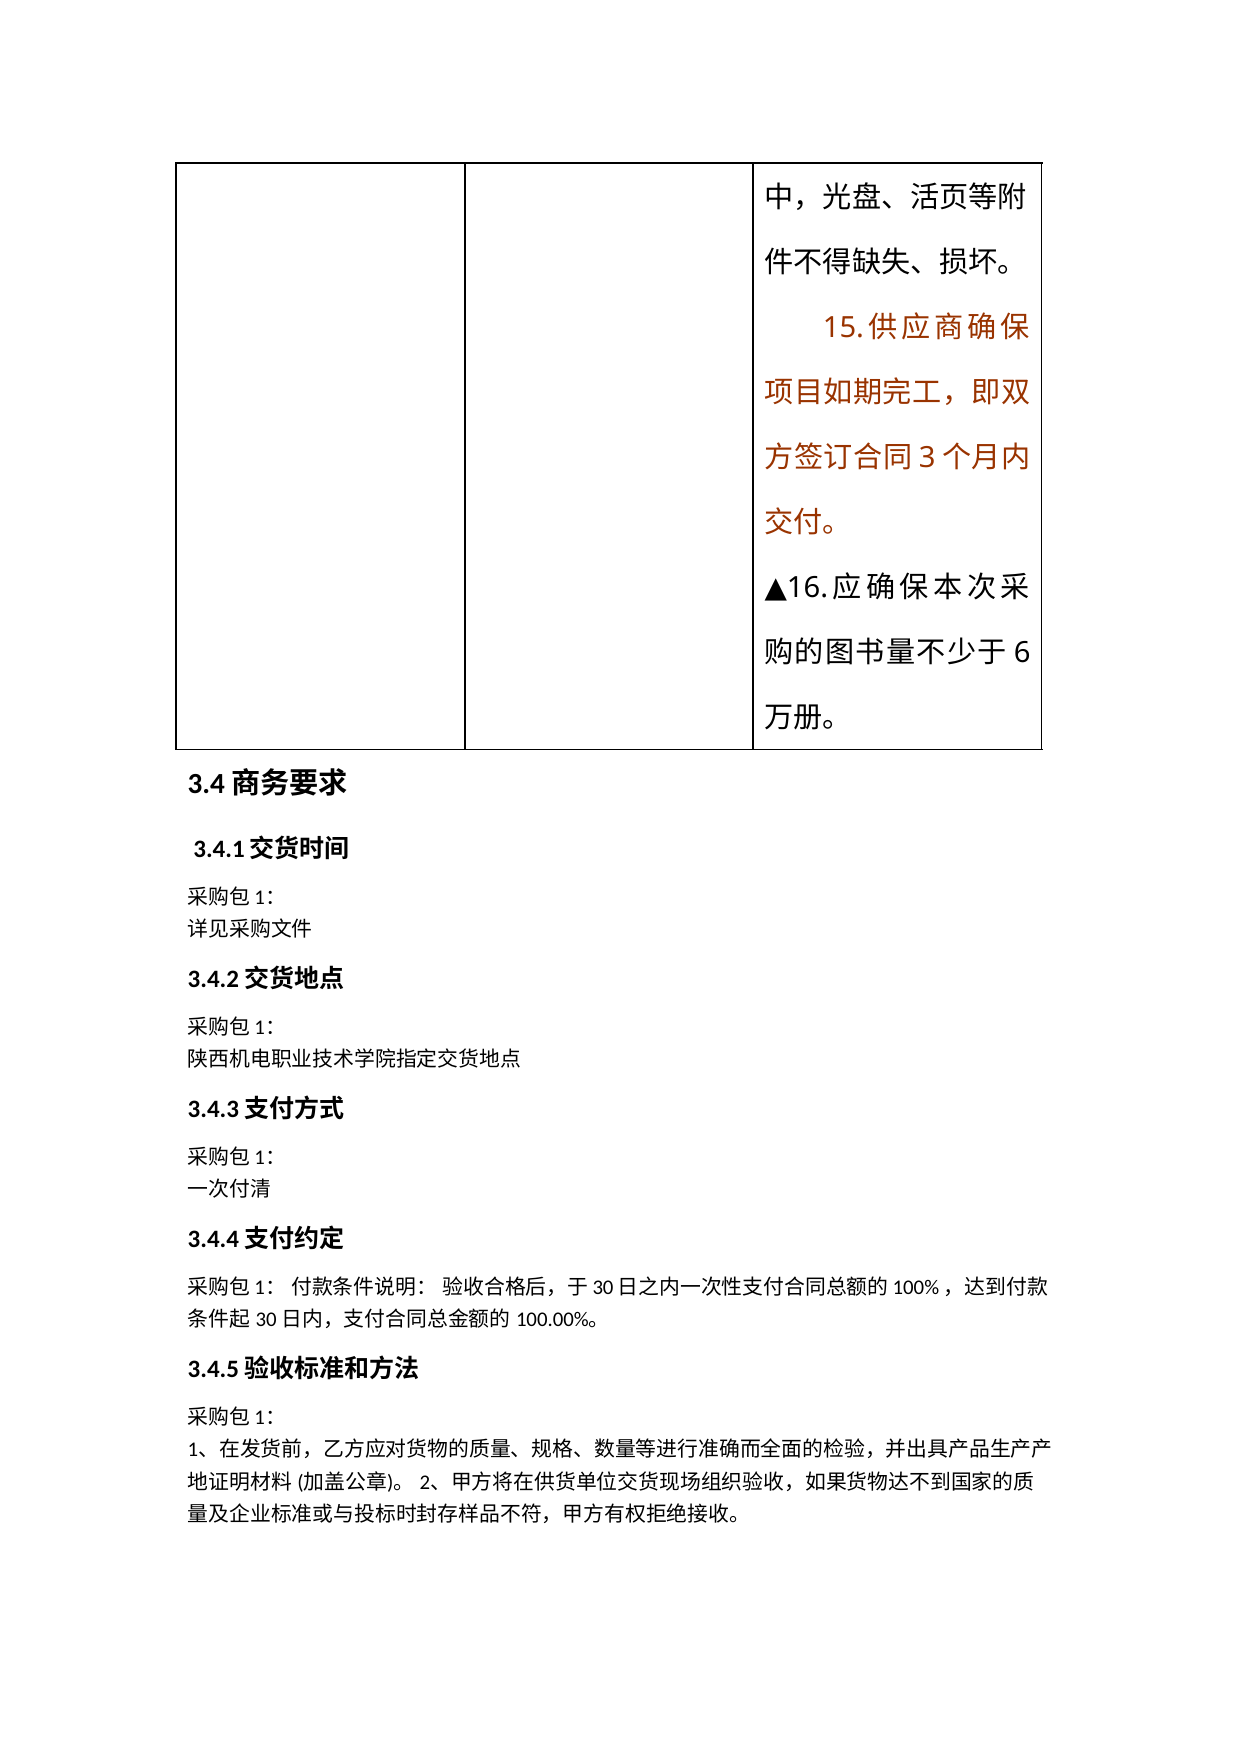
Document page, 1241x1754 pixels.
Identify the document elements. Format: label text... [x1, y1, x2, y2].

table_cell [754, 164, 1041, 748]
text 采购包1： [187, 880, 1053, 913]
table_cell [177, 164, 464, 748]
text 详见采购文件 [187, 913, 1053, 945]
text 采购包1： [187, 1400, 1053, 1433]
text 采购包1： [187, 1010, 1053, 1043]
text 3.4.2交货地点 [187, 945, 1053, 1010]
text 3.4.4支付约定 [187, 1205, 1053, 1270]
text 3.4.1交货时间 [187, 815, 1053, 880]
text 一次付清 [187, 1173, 1053, 1205]
text 采购包1： [187, 1140, 1053, 1173]
text 采购包1： 付款条件说明： 验收合格后，于30日之内一次性支付合同总额的100% ，达到付款条件起 30 日内，支付合同总金额的 100.00%。 [187, 1270, 1053, 1335]
text 3.4.3支付方式 [187, 1075, 1053, 1140]
text 1、在发货前，乙方应对货物的质量、规格、数量等进行准确而全面的检验，并出具产品生产产地证明材料 (加盖公章)。 2、甲方将在供货单位交货现场组织验收，如果货物达不到国家的质量及企业标准或与投标时封存样品不符，甲方有权拒绝接收。 [187, 1433, 1053, 1530]
table_cell 1 [466, 164, 752, 748]
text 3.4商务要求 [187, 750, 1053, 815]
text 3.4.5验收标准和方法 [187, 1335, 1053, 1400]
text 陕西机电职业技术学院指定交货地点 [187, 1043, 1053, 1075]
